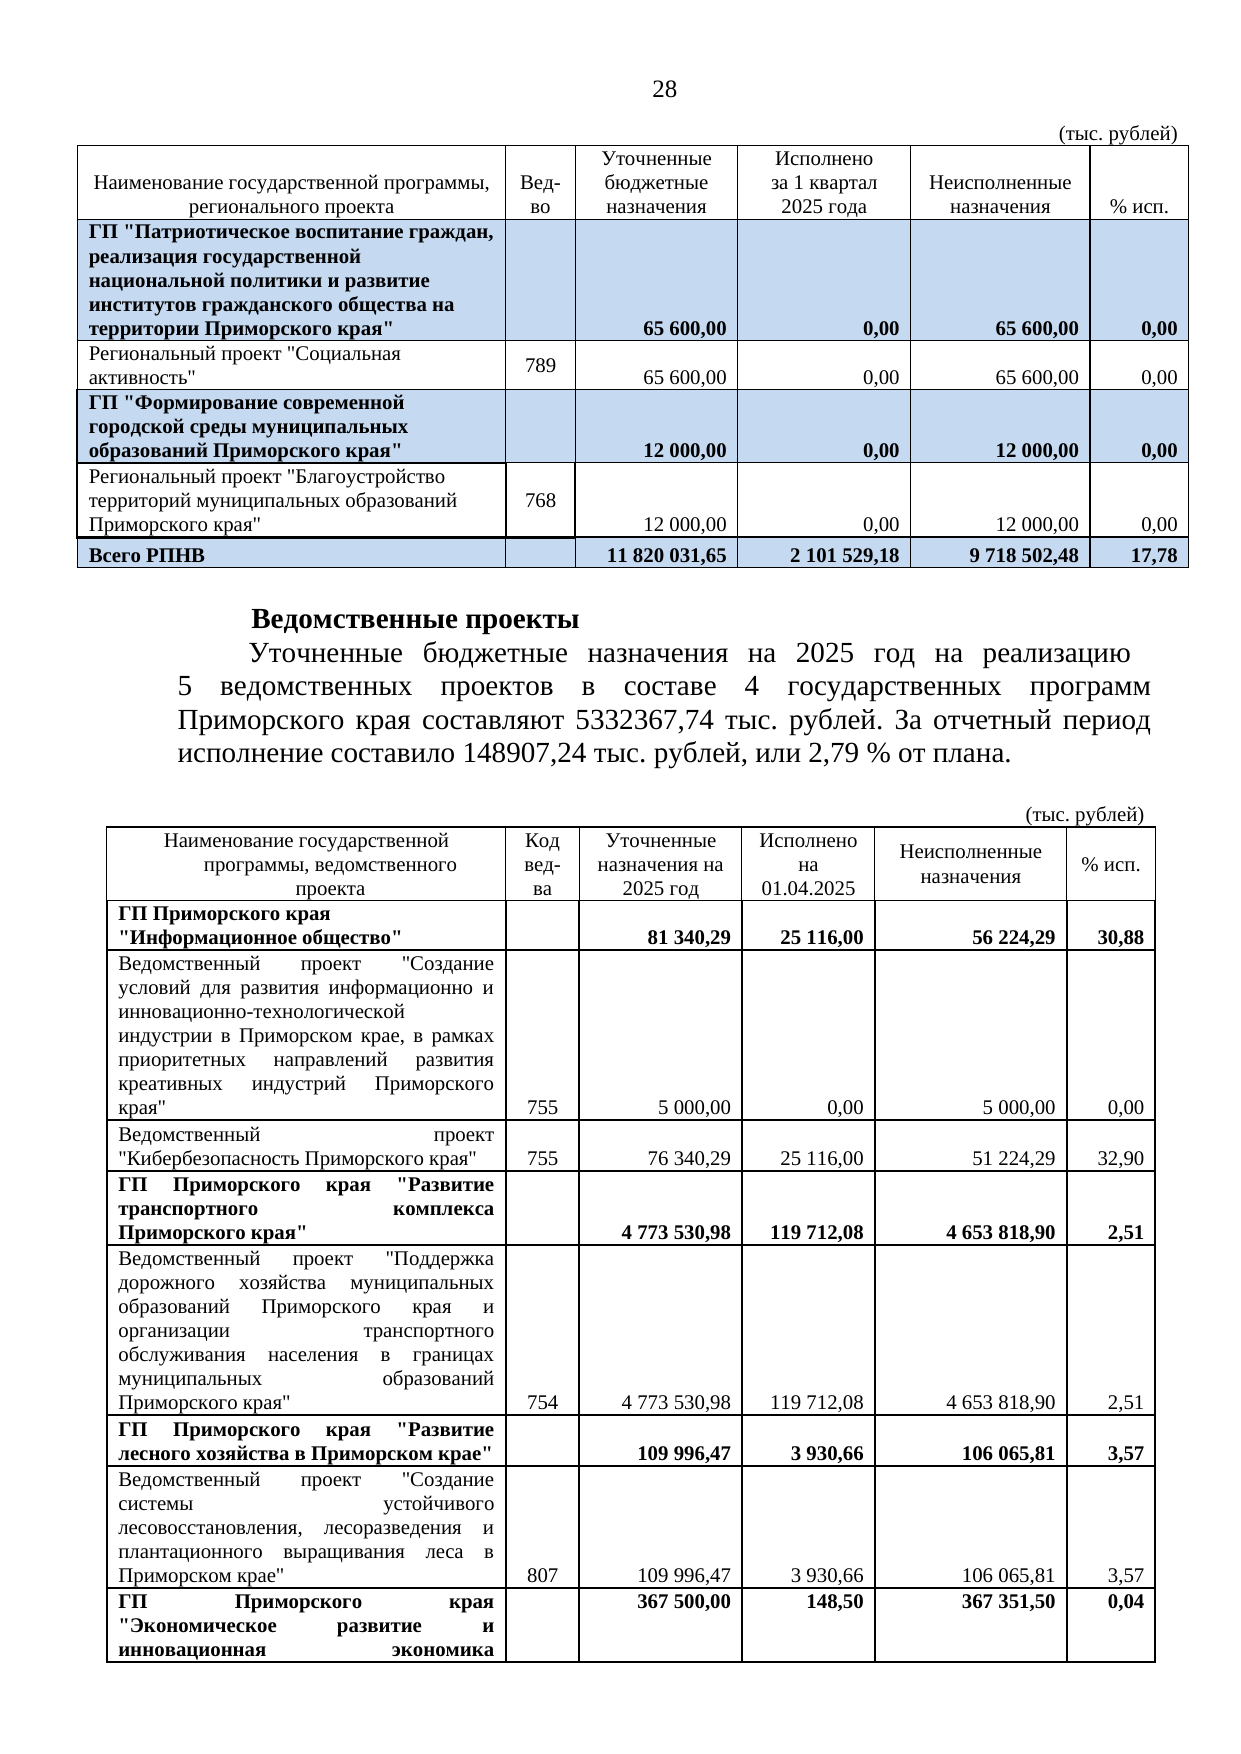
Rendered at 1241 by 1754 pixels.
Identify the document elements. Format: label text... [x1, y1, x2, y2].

table_cell Уточненные бюджетные назначения [576, 146, 737, 218]
table_cell [506, 539, 575, 567]
table_cell Ведомственный проект "Поддержка дорожного хозяйства муниципальных образований Приморского края и организации транспортного обслуживания населения в границах муниципальных образований Приморского края" [108, 1246, 505, 1414]
table_cell 119 712,08 [743, 1172, 874, 1244]
table_cell 0,00 [738, 390, 910, 462]
table_cell 32,90 [1068, 1121, 1154, 1169]
table_cell Ведомственный проект "Кибербезопасность Приморского края" [108, 1121, 505, 1169]
table_cell ГП "Формирование современной городской среды муниципальных образований Приморского края" [78, 390, 505, 462]
table_cell Уточненные назначения на 2025 год [580, 828, 741, 900]
table_cell 65 600,00 [576, 341, 737, 389]
table_cell 2,51 [1068, 1172, 1154, 1244]
table_cell 0,00 [1091, 390, 1188, 462]
table_cell 768 [507, 463, 574, 536]
table_cell 25 116,00 [743, 901, 874, 949]
table_cell [506, 220, 575, 340]
table_cell 0,00 [1091, 463, 1188, 536]
table_cell 81 340,29 [580, 901, 741, 949]
table_cell 2 101 529,18 [738, 538, 910, 567]
table_cell 12 000,00 [911, 390, 1089, 462]
table_cell 119 712,08 [743, 1246, 874, 1414]
table_cell Региональный проект "Социальная активность" [78, 341, 505, 389]
table_cell [506, 390, 575, 462]
table_cell 755 [507, 1121, 578, 1169]
table_cell 367 351,50 [876, 1589, 1066, 1661]
table_cell 148,50 [743, 1589, 874, 1661]
table_cell 755 [507, 951, 578, 1119]
text Ведомственные проекты [177, 601, 1152, 635]
table_cell 0,00 [1091, 220, 1188, 340]
text Уточненные бюджетные назначения на 2025 год на реализацию 5 ведомственных проектов в составе 4 государственных программ Приморского края составляют 5332367,74 тыс. рублей. За отчетный период исполнение составило 148907,24 тыс. рублей, или 2,79 % от плана. [177, 635, 1152, 769]
table_cell 109 996,47 [580, 1467, 741, 1587]
table_cell Вед-во [506, 146, 575, 218]
table_cell 3 930,66 [743, 1416, 874, 1464]
table_cell 0,00 [738, 341, 910, 389]
table_cell 807 [507, 1467, 578, 1587]
table_cell 12 000,00 [576, 463, 737, 536]
table_cell 4 653 818,90 [876, 1172, 1066, 1244]
table_cell 0,00 [743, 951, 874, 1119]
table_cell 0,04 [1068, 1589, 1154, 1661]
table_cell 65 600,00 [911, 341, 1089, 389]
table_cell 17,78 [1091, 538, 1188, 567]
table_cell 2,51 [1068, 1246, 1154, 1414]
table_cell 25 116,00 [743, 1121, 874, 1169]
table_cell Всего РПНВ [78, 539, 505, 567]
table_cell [507, 1589, 578, 1661]
table_cell ГП Приморского края "Информационное общество" [108, 901, 505, 949]
table_cell 4 653 818,90 [876, 1246, 1066, 1414]
table_cell 4 773 530,98 [580, 1172, 741, 1244]
table_cell Исполнено на 01.04.2025 [742, 828, 874, 900]
table_cell ГП "Патриотическое воспитание граждан, реализация государственной национальной политики и развитие институтов гражданского общества на территории Приморского края" [78, 220, 505, 340]
table_cell 367 500,00 [580, 1589, 741, 1661]
table_cell 11 820 031,65 [576, 538, 737, 567]
table_cell [507, 1172, 578, 1244]
table_cell Код вед-ва [506, 828, 579, 900]
table_cell ГП Приморского края "Развитие транспортного комплекса Приморского края" [108, 1172, 505, 1244]
table_cell [507, 1416, 578, 1464]
table_cell 56 224,29 [876, 901, 1066, 949]
table_cell 789 [506, 341, 575, 389]
table_cell 3,57 [1068, 1467, 1154, 1587]
table_cell 0,00 [1091, 341, 1188, 389]
table_cell Наименование государственной программы, регионального проекта [78, 146, 505, 218]
table_cell Неисполненные назначения [911, 146, 1089, 218]
table_cell 5 000,00 [580, 951, 741, 1119]
table_cell 30,88 [1068, 901, 1154, 949]
table_cell % исп. [1067, 828, 1155, 900]
table_cell 106 065,81 [876, 1416, 1066, 1464]
table_cell 109 996,47 [580, 1416, 741, 1464]
table_cell Исполнено за 1 квартал 2025 года [738, 146, 910, 218]
table_cell 9 718 502,48 [911, 538, 1089, 567]
table_cell Ведомственный проект "Создание системы устойчивого лесовосстановления, лесоразведения и плантационного выращивания леса в Приморском крае" [108, 1467, 505, 1587]
table_cell 51 224,29 [876, 1121, 1066, 1169]
table_cell % исп. [1091, 146, 1188, 218]
table_cell 4 773 530,98 [580, 1246, 741, 1414]
table_cell 3 930,66 [743, 1467, 874, 1587]
table_cell [507, 901, 578, 949]
table_cell 12 000,00 [911, 463, 1089, 536]
table_cell 65 600,00 [911, 220, 1089, 340]
table_cell 65 600,00 [576, 220, 737, 340]
table_header (тыс. рублей) [77, 121, 1189, 145]
table_cell Ведомственный проект "Создание условий для развития информационно и инновационно-технологической индустрии в Приморском крае, в рамках приоритетных направлений развития креативных индустрий Приморского края" [108, 951, 505, 1119]
table_cell 106 065,81 [876, 1467, 1066, 1587]
table_cell 3,57 [1068, 1416, 1154, 1464]
table_cell 12 000,00 [576, 390, 737, 462]
table_cell Региональный проект "Благоустройство территорий муниципальных образований Приморского края" [78, 464, 505, 536]
table_cell Неисполненные назначения [875, 828, 1066, 900]
table_cell 0,00 [738, 463, 910, 536]
table_cell ГП Приморского края "Экономическое развитие и инновационная экономика Приморского края" [108, 1589, 505, 1661]
table_cell ГП Приморского края "Развитие лесного хозяйства в Приморском крае" [108, 1416, 505, 1464]
table_cell 754 [507, 1246, 578, 1414]
table_cell 5 000,00 [876, 951, 1066, 1119]
table_cell 76 340,29 [580, 1121, 741, 1169]
table_cell Наименование государственной программы, ведомственного проекта [107, 828, 505, 900]
table_header (тыс. рублей) [107, 803, 1155, 826]
table_cell 0,00 [738, 220, 910, 340]
table_cell 0,00 [1068, 951, 1154, 1119]
